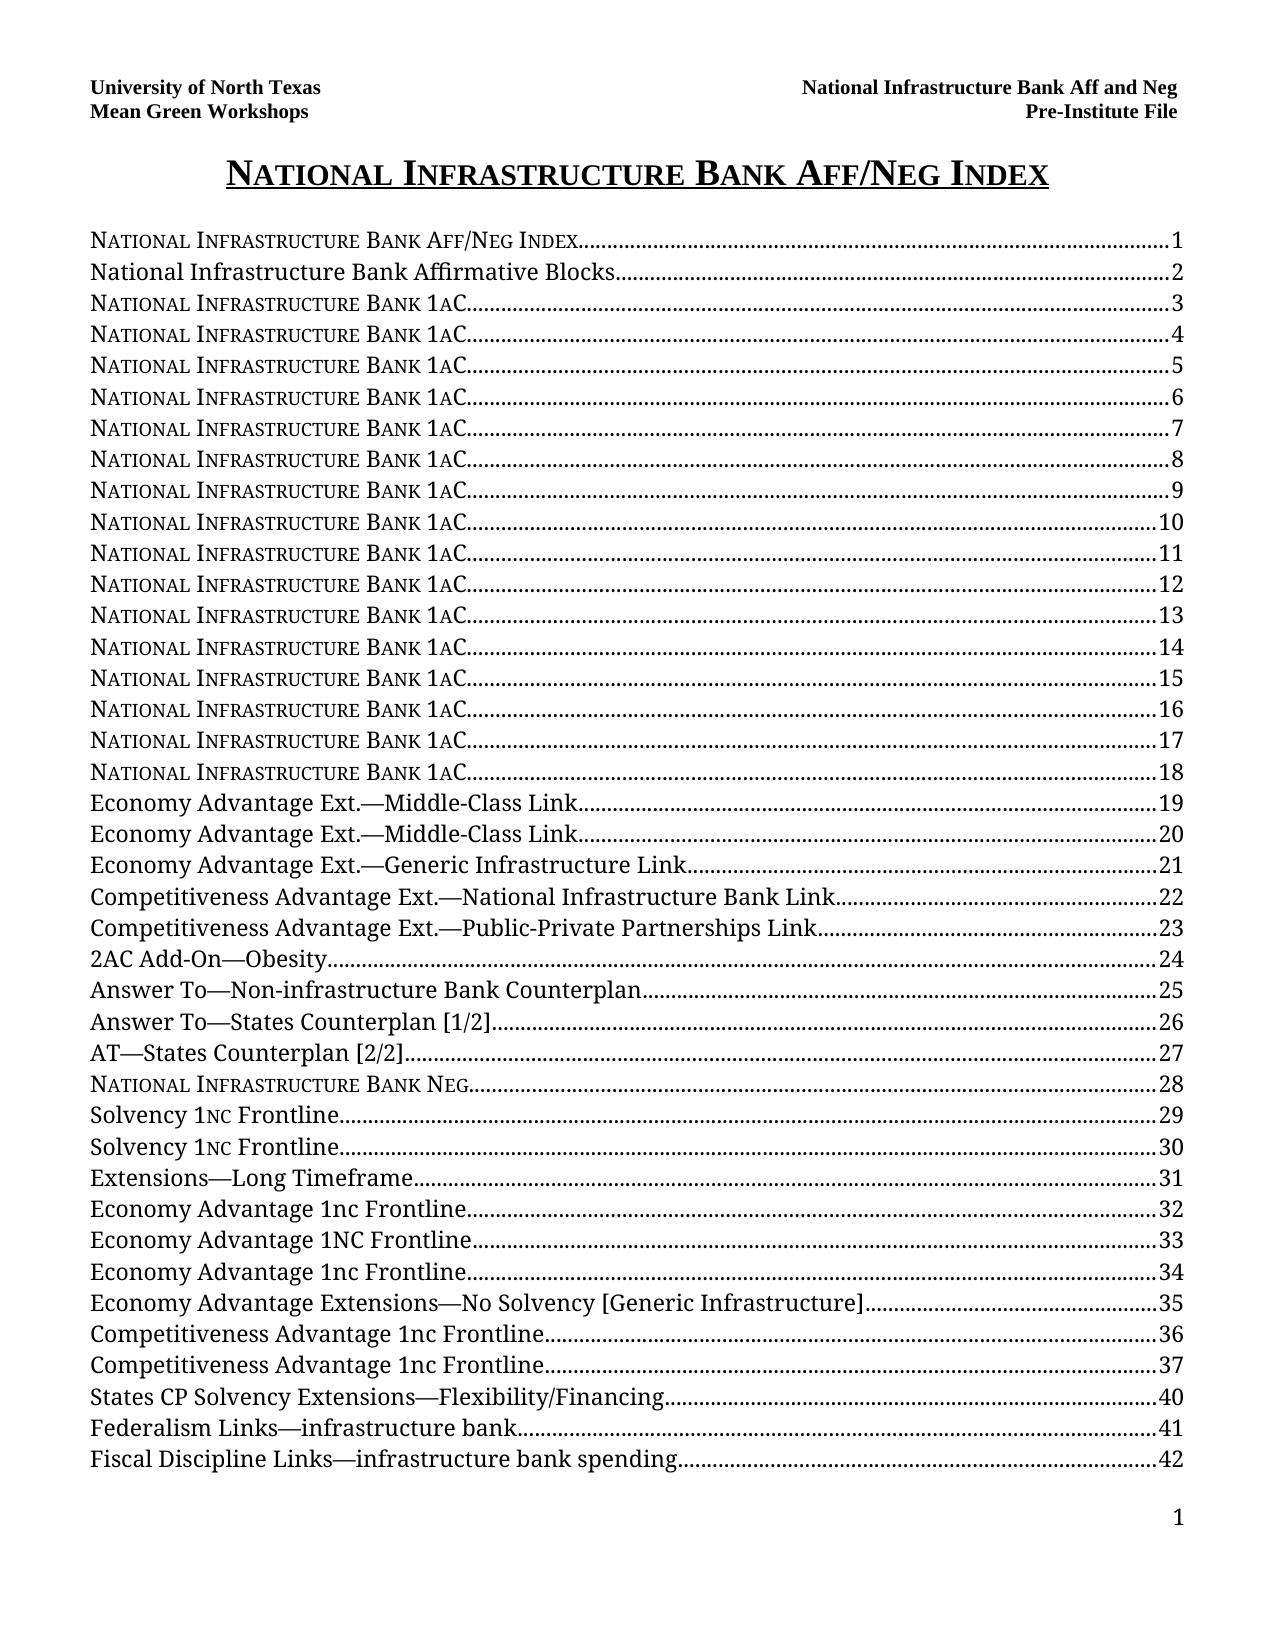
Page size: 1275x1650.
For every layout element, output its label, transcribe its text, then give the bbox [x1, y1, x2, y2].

text Fiscal Discipline Links—infrastructure bank spending 42 [90, 1443, 1185, 1474]
text States CP Solvency Extensions—Flexibility/Financing 40 [90, 1381, 1185, 1412]
text National Infrastructure Bank 1aC 8 [90, 443, 1185, 474]
text National Infrastructure Bank 1aC 6 [90, 381, 1185, 412]
text National Infrastructure Bank 1aC 5 [90, 349, 1185, 381]
text National Infrastructure Bank 1aC 13 [90, 599, 1185, 631]
text National Infrastructure Bank Neg 28 [90, 1068, 1185, 1099]
text Federalism Links—infrastructure bank 41 [90, 1412, 1185, 1443]
text National Infrastructure Bank 1aC 15 [90, 662, 1185, 693]
text Economy Advantage Ext.—Middle-Class Link 20 [90, 818, 1185, 849]
text Solvency 1nc Frontline 30 [90, 1131, 1185, 1162]
text Answer To—Non-infrastructure Bank Counterplan 25 [90, 974, 1185, 1006]
text Economy Advantage Extensions—No Solvency [Generic Infrastructure] 35 [90, 1287, 1185, 1318]
text Answer To—States Counterplan [1/2] 26 [90, 1006, 1185, 1037]
text AT—States Counterplan [2/2] 27 [90, 1037, 1185, 1068]
text National Infrastructure Bank 1aC 17 [90, 724, 1185, 756]
text Economy Advantage Ext.—Middle-Class Link 19 [90, 787, 1185, 818]
text National Infrastructure Bank 1aC 14 [90, 631, 1185, 662]
text Economy Advantage 1nc Frontline 32 [90, 1193, 1185, 1224]
text National Infrastructure Bank Aff/Neg Index 1 [90, 224, 1185, 256]
text National Infrastructure Bank Aff/Neg Index [90, 150, 1185, 193]
text National Infrastructure Bank Affirmative Blocks 2 [90, 256, 1185, 287]
text Competitiveness Advantage Ext.—Public-Private Partnerships Link 23 [90, 912, 1185, 943]
text Competitiveness Advantage 1nc Frontline 36 [90, 1318, 1185, 1349]
text National Infrastructure Bank 1aC 16 [90, 693, 1185, 724]
text Solvency 1nc Frontline 29 [90, 1099, 1185, 1131]
text National Infrastructure Bank 1aC 9 [90, 474, 1185, 506]
text National Infrastructure Bank 1aC 3 [90, 287, 1185, 318]
text Economy Advantage Ext.—Generic Infrastructure Link 21 [90, 849, 1185, 881]
text National Infrastructure Bank 1aC 12 [90, 568, 1185, 599]
text Competitiveness Advantage 1nc Frontline 37 [90, 1349, 1185, 1381]
text Economy Advantage 1nc Frontline 34 [90, 1256, 1185, 1287]
text National Infrastructure Bank 1aC 10 [90, 506, 1185, 537]
text National Infrastructure Bank 1aC 18 [90, 756, 1185, 787]
text National Infrastructure Bank 1aC 11 [90, 537, 1185, 568]
text Extensions—Long Timeframe 31 [90, 1162, 1185, 1193]
text National Infrastructure Bank 1aC 4 [90, 318, 1185, 349]
text National Infrastructure Bank 1aC 7 [90, 412, 1185, 443]
text Economy Advantage 1NC Frontline 33 [90, 1224, 1185, 1256]
text 2AC Add-On—Obesity 24 [90, 943, 1185, 974]
text Competitiveness Advantage Ext.—National Infrastructure Bank Link 22 [90, 881, 1185, 912]
